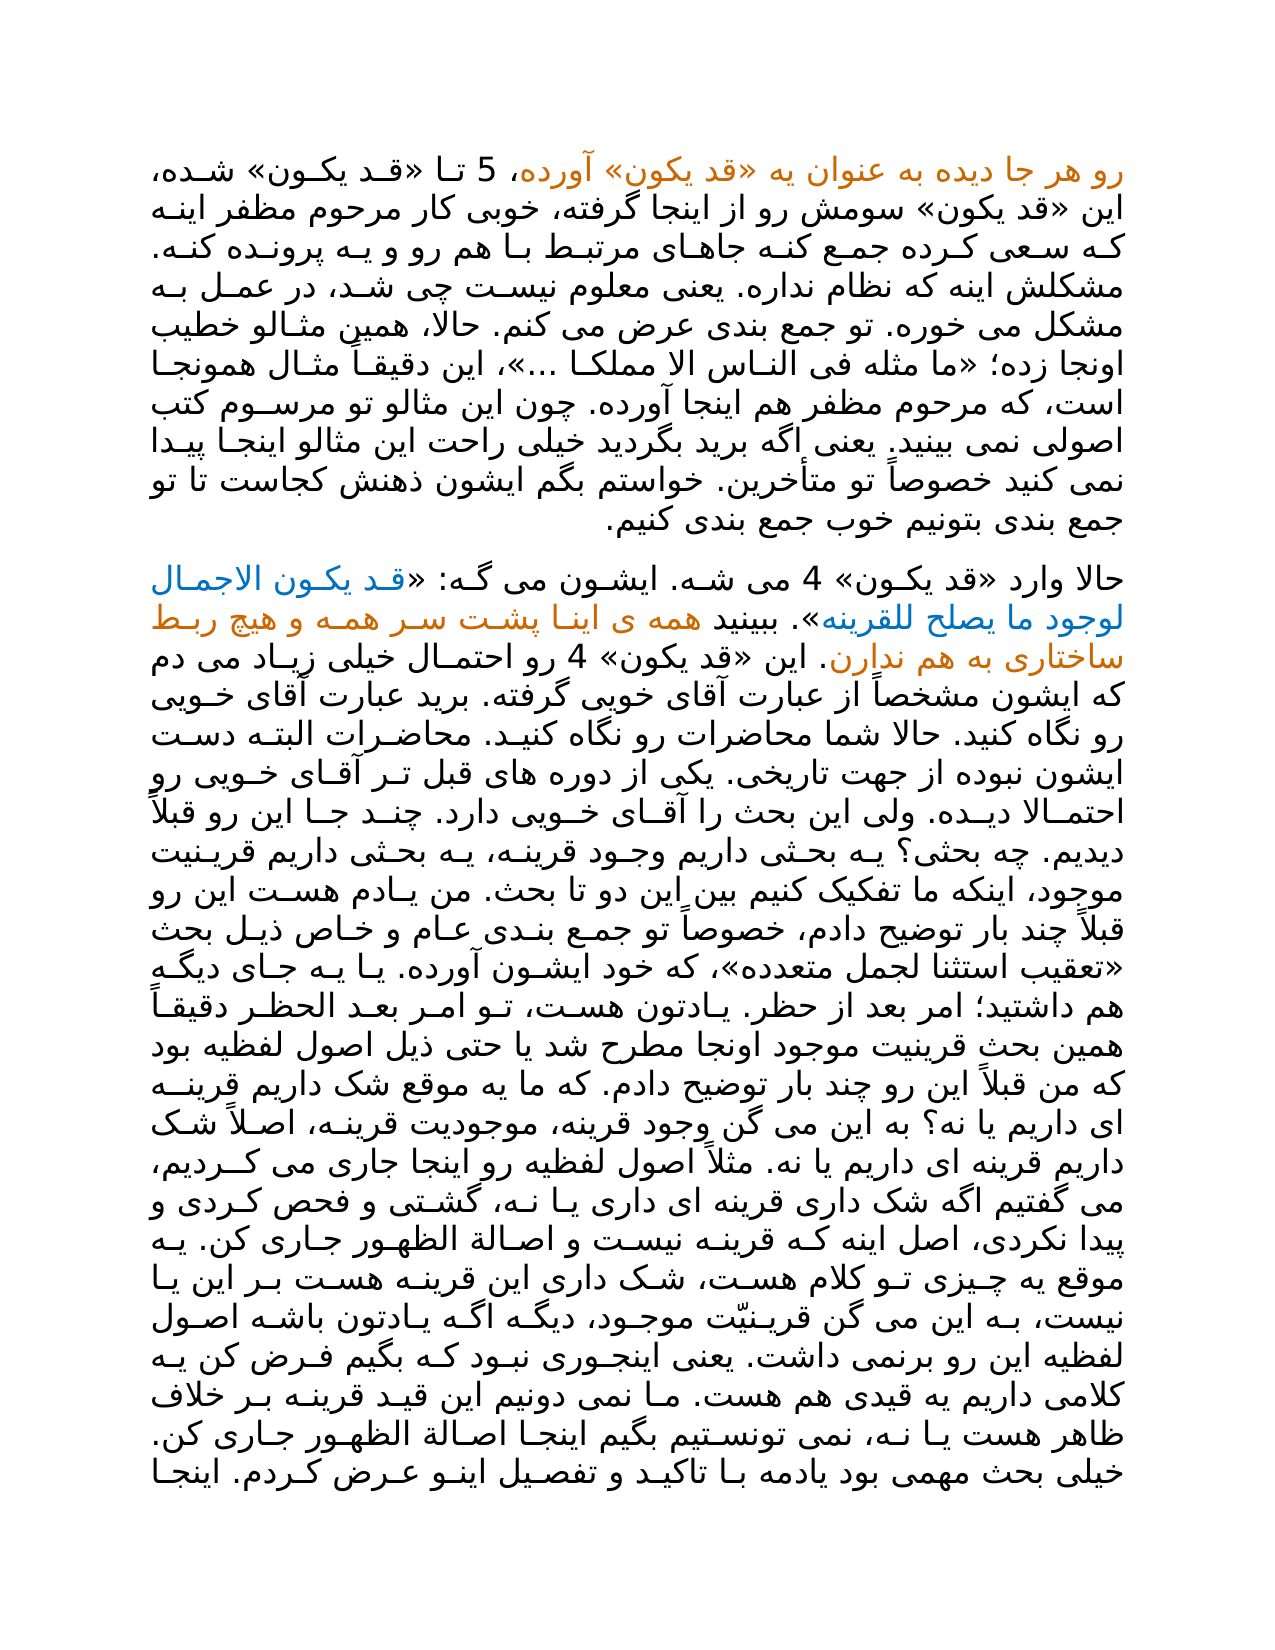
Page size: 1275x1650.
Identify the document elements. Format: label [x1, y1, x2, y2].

text [150, 150, 1125, 538]
text [150, 559, 1125, 1492]
